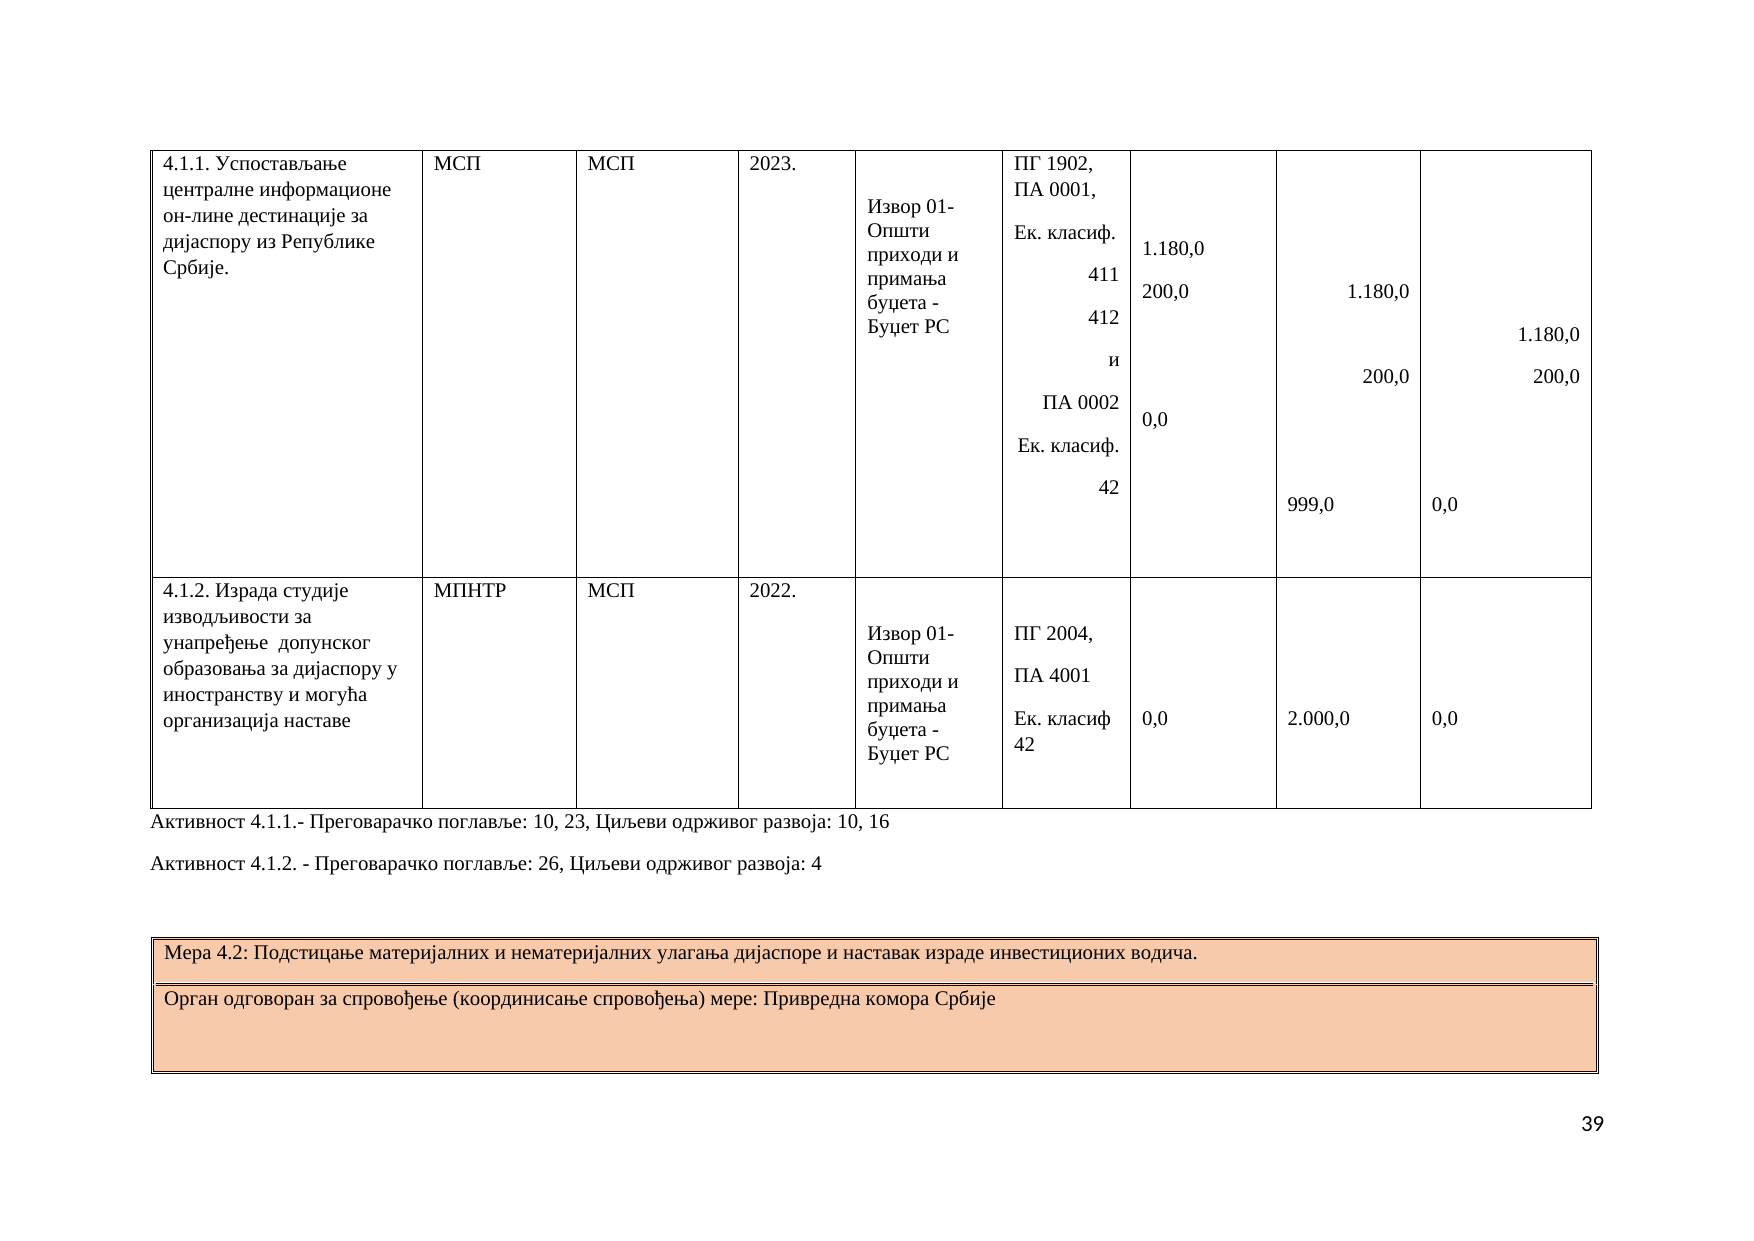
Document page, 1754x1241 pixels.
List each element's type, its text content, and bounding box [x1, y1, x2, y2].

table_cell 2.000,0 [1277, 578, 1420, 808]
table_cell 2022. [739, 578, 855, 808]
table_header Мера 4.2: Подстицање материјалних и нематеријалних улагања дијаспоре и наставак израде инвестиционих водича. [154, 940, 1596, 982]
table_cell МСП [577, 578, 738, 808]
table_cell МСП [577, 151, 738, 577]
table_cell 1.180,0 200,0 999,0 [1277, 151, 1420, 577]
table_cell ПГ 1902, ПА 0001, Ек. класиф. 411 412 и ПА 0002 Ек. класиф. 42 [1003, 151, 1130, 577]
table_cell 4.1.2. Израда студије изводљивости за унапређење допунског образовања за дијаспору у иностранству и могућа организација наставе [153, 578, 422, 808]
table_cell 1.180,0 200,0 0,0 [1421, 151, 1591, 577]
table_cell 0,0 [1421, 578, 1591, 808]
table_cell 4.1.1. Успостављање централне информационе он-лине дестинације за дијаспору из Републике Србије. [153, 151, 422, 577]
table_cell МПНТР [423, 578, 576, 808]
text Активност 4.1.2. - Преговарачко поглавље: 26, Циљеви одрживог развоја: 4 [150, 851, 1604, 875]
table_cell 1.180,0 200,0 0,0 [1131, 151, 1276, 577]
table_cell ПГ 2004, ПА 4001 Ек. класиф 42 [1003, 578, 1130, 808]
table_cell 2023. [739, 151, 855, 577]
table_cell 0,0 [1131, 578, 1276, 808]
text Активност 4.1.1.- Преговарачко поглавље: 10, 23, Циљеви одрживог развоја: 10, 16 [150, 809, 1604, 833]
table_cell МСП [423, 151, 576, 577]
table_cell Извор 01-Општи приходи и примања буџета - Буџет РС [856, 151, 1002, 577]
table_cell Извор 01-Општи приходи и примања буџета - Буџет РС [856, 578, 1002, 808]
table_cell Орган одговоран за спровођење (координисање спровођења) мере: Привредна комора Србије [154, 983, 1596, 1071]
